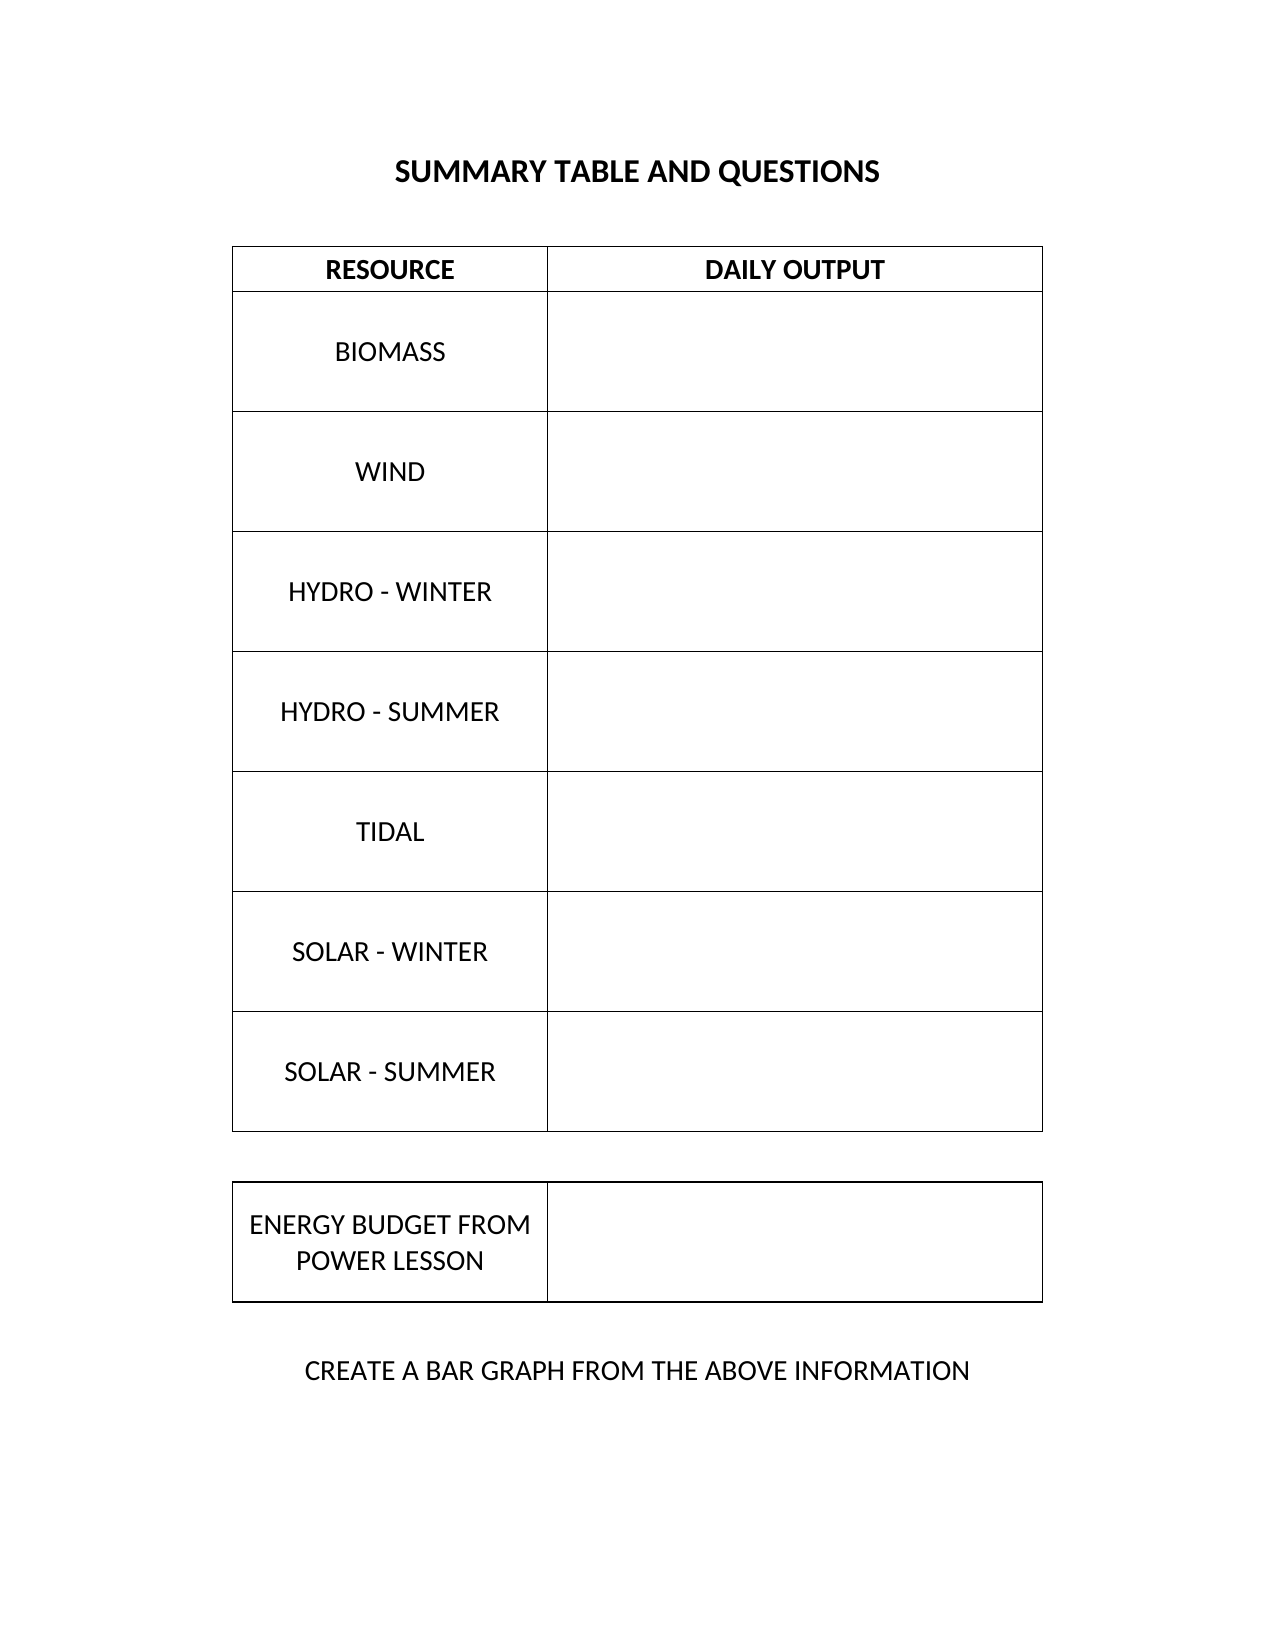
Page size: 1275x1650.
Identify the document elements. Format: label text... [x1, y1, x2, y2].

table_cell WIND [233, 412, 547, 531]
table_cell [548, 292, 1042, 411]
table_header [548, 1183, 1042, 1301]
table_cell [548, 412, 1042, 531]
table_cell [548, 532, 1042, 651]
table_cell [548, 1012, 1042, 1131]
table_cell [548, 772, 1042, 891]
table_cell TIDAL [233, 772, 547, 891]
table_cell [548, 652, 1042, 771]
table_header DAILY OUTPUT [548, 247, 1042, 291]
table_header RESOURCE [233, 247, 547, 291]
table_cell SOLAR - SUMMER [233, 1012, 547, 1131]
table_cell SOLAR - WINTER [233, 892, 547, 1011]
table_cell HYDRO - WINTER [233, 532, 547, 651]
table_cell [548, 892, 1042, 1011]
table_header ENERGY BUDGET FROM POWER LESSON [233, 1183, 547, 1301]
text SUMMARY TABLE AND QUESTIONS [150, 150, 1125, 191]
table_cell HYDRO - SUMMER [233, 652, 547, 771]
table_cell BIOMASS [233, 292, 547, 411]
text CREATE A BAR GRAPH FROM THE ABOVE INFORMATION [150, 1352, 1125, 1388]
